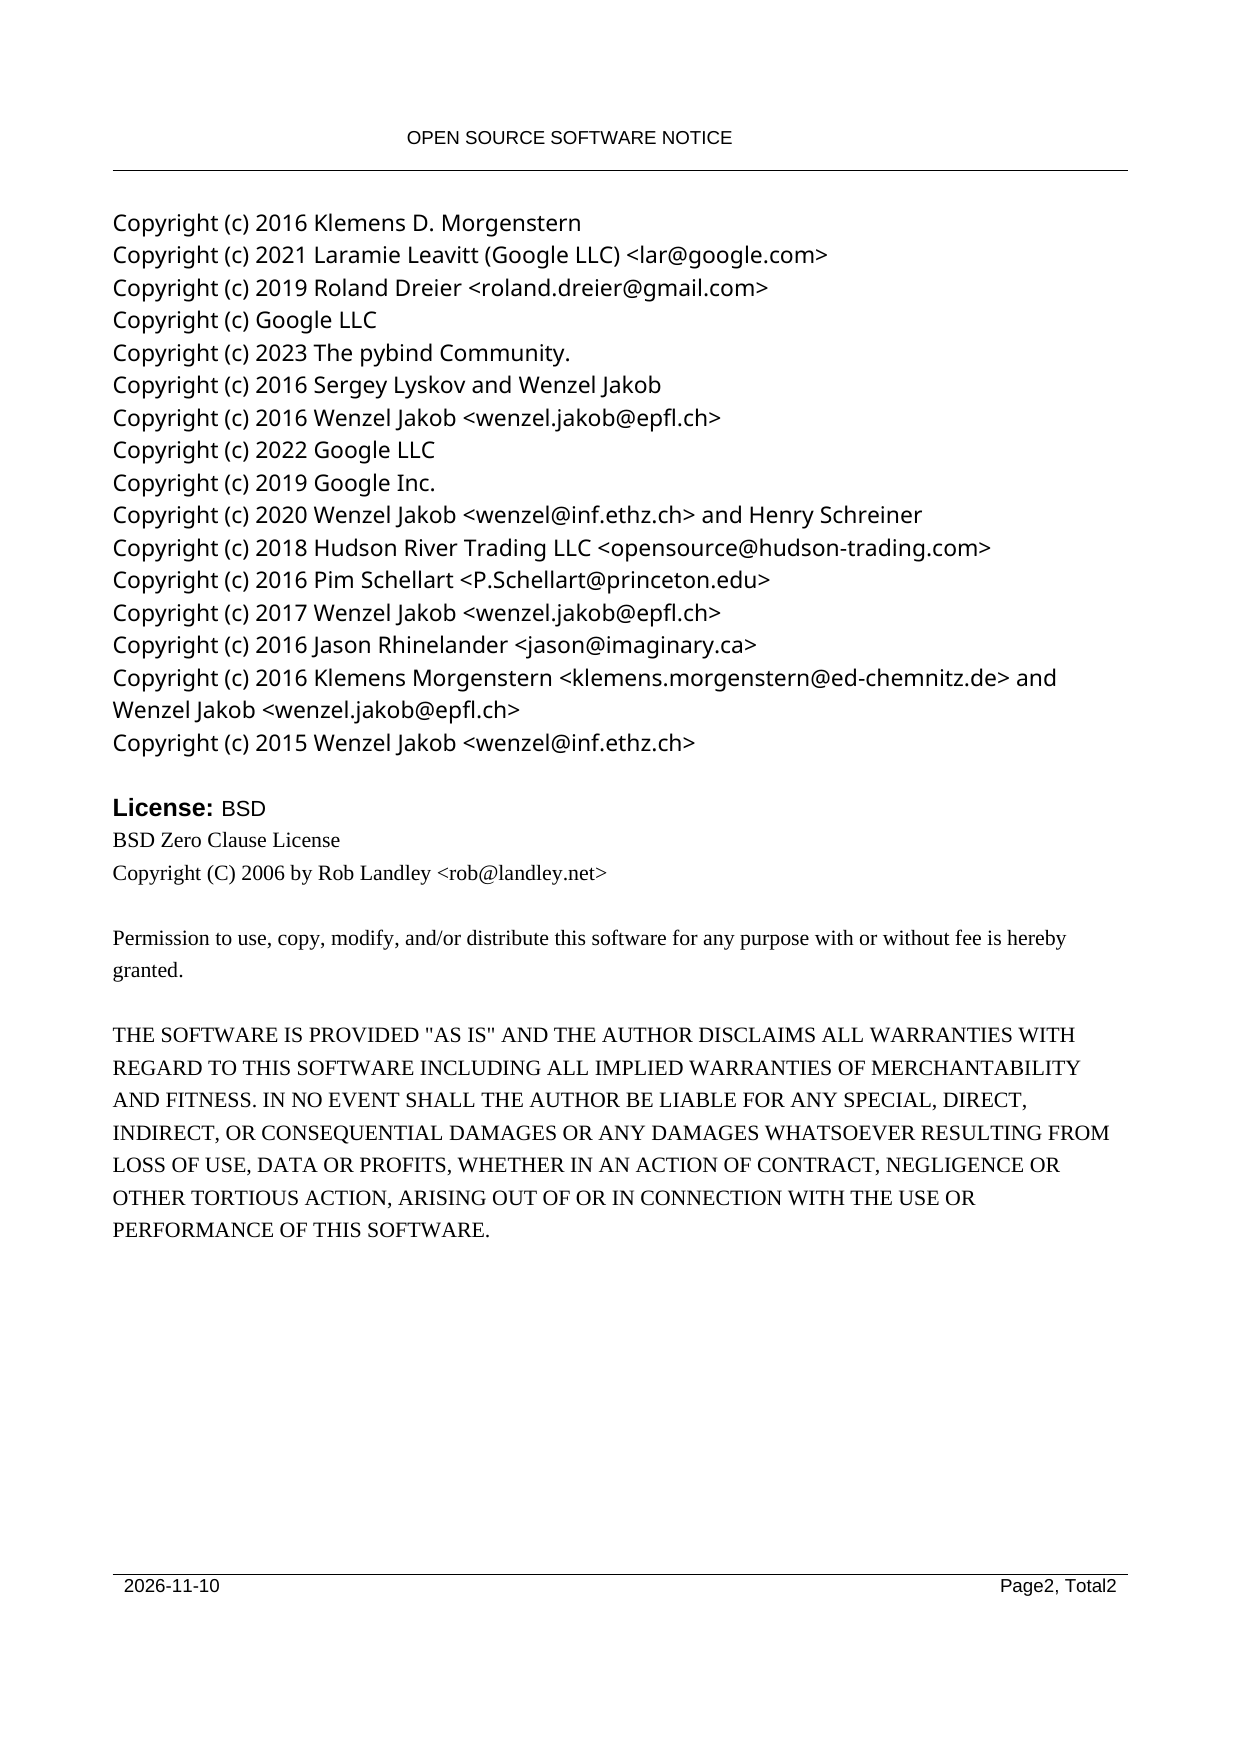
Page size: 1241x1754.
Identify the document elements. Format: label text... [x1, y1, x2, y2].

text BSD Zero Clause License Copyright (C) 2006 by Rob Landley <rob@landley.net> Permission to use, copy, modify, and/or distribute this software for any purpose with or without fee is hereby granted. THE SOFTWARE IS PROVIDED "AS IS" AND THE AUTHOR DISCLAIMS ALL WARRANTIES WITH REGARD TO THIS SOFTWARE INCLUDING ALL IMPLIED WARRANTIES OF MERCHANTABILITY AND FITNESS. IN NO EVENT SHALL THE AUTHOR BE LIABLE FOR ANY SPECIAL, DIRECT, INDIRECT, OR CONSEQUENTIAL DAMAGES OR ANY DAMAGES WHATSOEVER RESULTING FROM LOSS OF USE, DATA OR PROFITS, WHETHER IN AN ACTION OF CONTRACT, NEGLIGENCE OR OTHER TORTIOUS ACTION, ARISING OUT OF OR IN CONNECTION WITH THE USE OR PERFORMANCE OF THIS SOFTWARE. [112, 824, 1128, 1279]
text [112, 206, 1128, 791]
text License: BSD [112, 791, 1128, 824]
